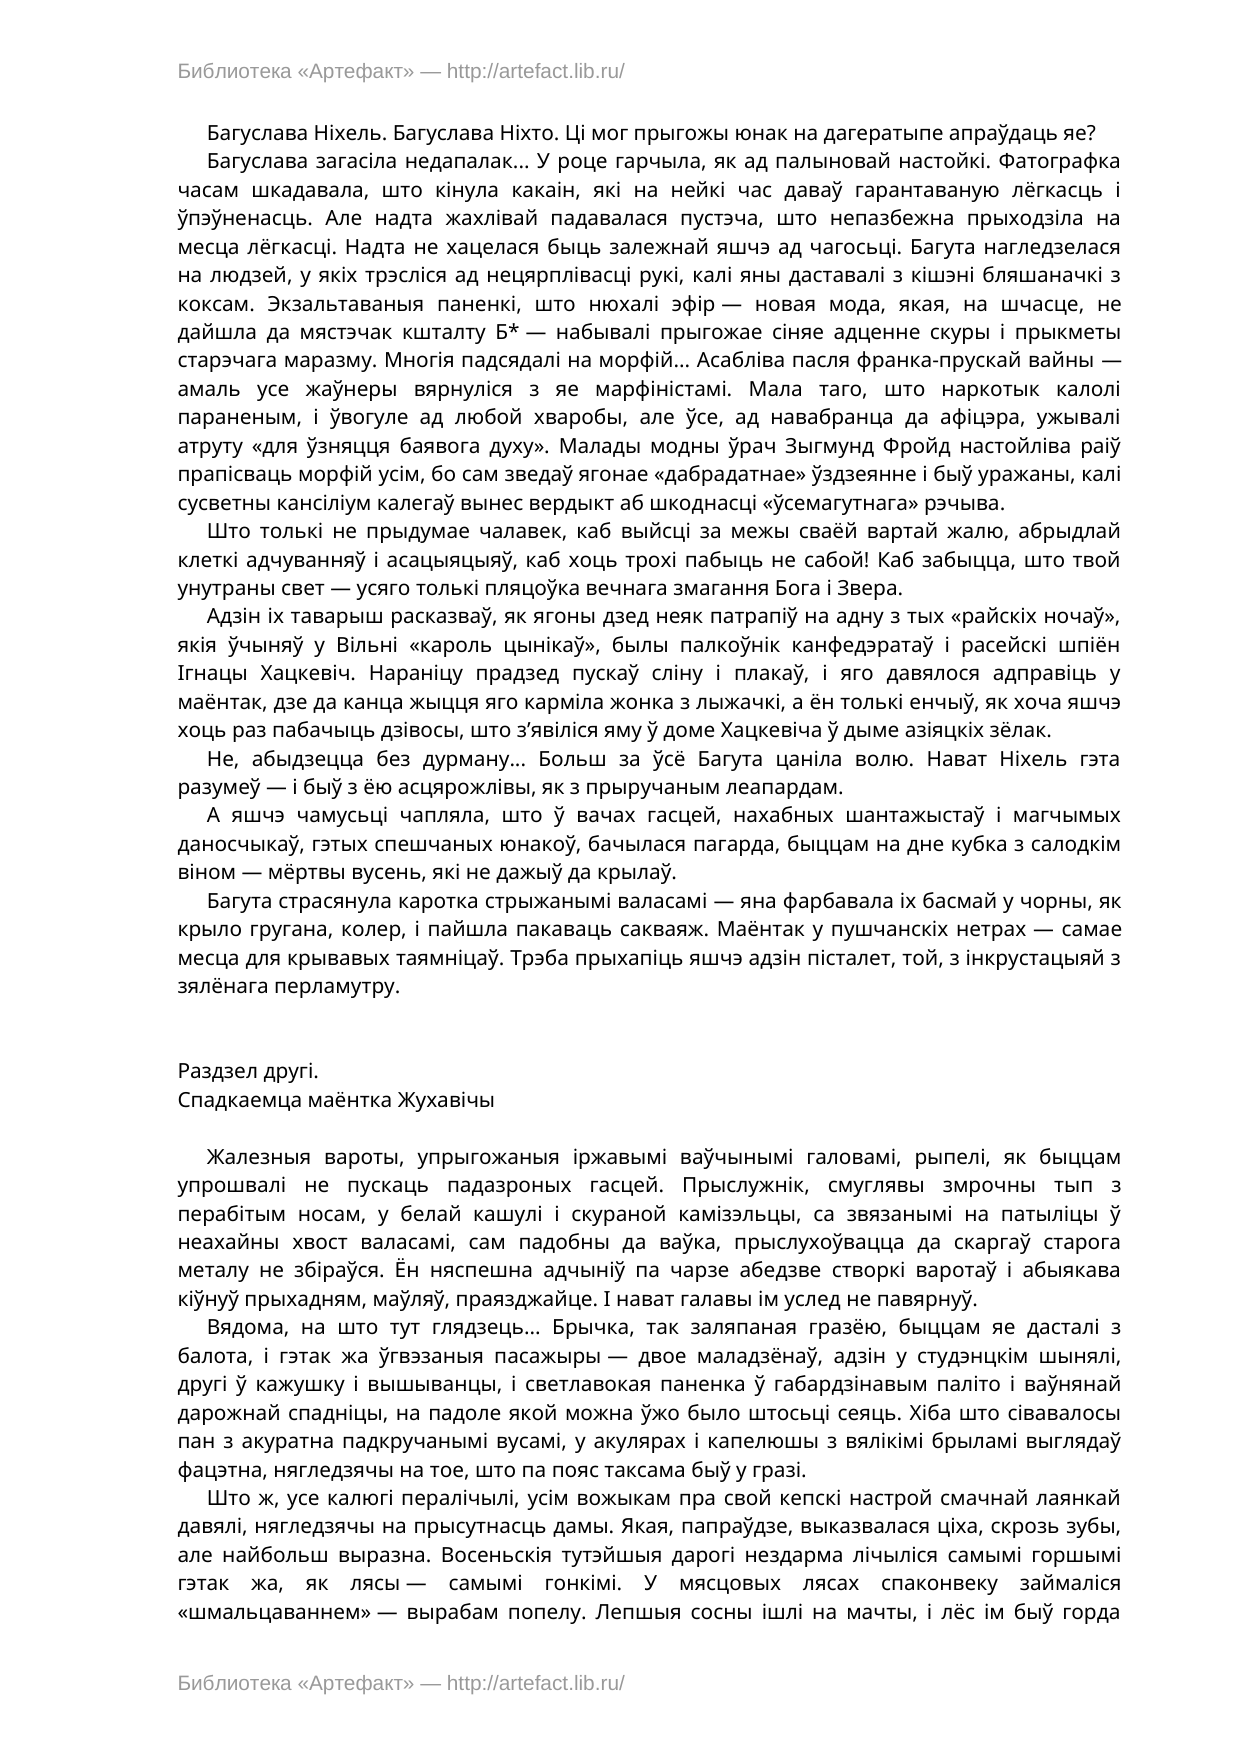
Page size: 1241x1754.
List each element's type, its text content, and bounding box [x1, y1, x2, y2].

text Не, абыдзецца без дурману... Больш за ўсё Багута цаніла волю. Нават Ніхель гэта разумеў — і быў з ёю асцярожлівы, як з прыручаным леапардам. [177, 744, 1122, 801]
text Жалезныя вароты, упрыгожаныя іржавымі ваўчынымі галовамі, рыпелі, як быццам упрошвалі не пускаць падазроных гасцей. Прыслужнік, смуглявы змрочны тып з перабітым носам, у белай кашулі і скураной камізэльцы, са звязанымі на патыліцы ў неахайны хвост валасамі, сам падобны да ваўка, прыслухоўвацца да скаргаў старога металу не збіраўся. Ён няспешна адчыніў па чарзе абедзве створкі варотаў і абыякава кіўнуў прыхадням, маўляў, праязджайце. І нават галавы ім услед не павярнуў. [177, 1142, 1122, 1312]
text Багуслава загасіла недапалак... У роце гарчыла, як ад палыновай настойкі. Фатографка часам шкадавала, што кінула какаін, які на нейкі час даваў гарантаваную лёгкасць і ўпэўненасць. Але надта жахлівай падавалася пустэча, што непазбежна прыходзіла на месца лёгкасці. Надта не хацелася быць залежнай яшчэ ад чагосьці. Багута нагледзелася на людзей, у якіх трэсліся ад нецярплівасці рукі, калі яны даставалі з кішэні бляшаначкі з коксам. Экзальтаваныя паненкі, што нюхалі эфір — новая мода, якая, на шчасце, не дайшла да мястэчак кшталту Б* — набывалі прыгожае сіняе адценне скуры і прыкметы старэчага маразму. Многія падсядалі на морфій... Асабліва пасля франка-прускай вайны — амаль усе жаўнеры вярнуліся з яе марфіністамі. Мала таго, што наркотык калолі параненым, і ўвогуле ад любой хваробы, але ўсе, ад навабранца да афіцэра, ужывалі атруту «для ўзняцця баявога духу». Малады модны ўрач Зыгмунд Фройд настойліва раіў прапісваць морфій усім, бо сам зведаў ягонае «дабрадатнае» ўздзеянне і быў уражаны, калі сусветны кансіліум калегаў вынес вердыкт аб шкоднасці «ўсемагутнага» рэчыва. [177, 147, 1122, 516]
text Што толькі не прыдумае чалавек, каб выйсці за межы сваёй вартай жалю, абрыдлай клеткі адчуванняў і асацыяцыяў, каб хоць трохі пабыць не сабой! Каб забыцца, што твой унутраны свет — усяго толькі пляцоўка вечнага змагання Бога і Звера. [177, 516, 1122, 602]
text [177, 1483, 1122, 1625]
text Багуслава Ніхель. Багуслава Ніхто. Ці мог прыгожы юнак на дагератыпе апраўдаць яе? [177, 118, 1122, 147]
text А яшчэ чамусьці чапляла, што ў вачах гасцей, нахабных шантажыстаў і магчымых даносчыкаў, гэтых спешчаных юнакоў, бачылася пагарда, быццам на дне кубка з салодкім віном — мёртвы вусень, які не дажыў да крылаў. [177, 801, 1122, 886]
text Адзін іх таварыш расказваў, як ягоны дзед неяк патрапіў на адну з тых «райскіх ночаў», якія ўчыняў у Вільні «кароль цынікаў», былы палкоўнік канфедэратаў і расейскі шпіён Ігнацы Хацкевіч. Нараніцу прадзед пускаў сліну і плакаў, і яго давялося адправіць у маёнтак, дзе да канца жыцця яго карміла жонка з лыжачкі, а ён толькі енчыў, як хоча яшчэ хоць раз пабачыць дзівосы, што з’явіліся яму ў доме Хацкевіча ў дыме азіяцкіх зёлак. [177, 602, 1122, 744]
text Вядома, на што тут глядзець... Брычка, так заляпаная гразёю, быццам яе дасталі з балота, і гэтак жа ўгвэзаныя пасажыры — двое маладзёнаў, адзін у студэнцкім шынялі, другі ў кажушку і вышыванцы, і светлавокая паненка ў габардзінавым паліто і ваўнянай дарожнай спадніцы, на падоле якой можна ўжо было штосьці сеяць. Хіба што сівавалосы пан з акуратна падкручанымі вусамі, у акулярах і капелюшы з вялікімі брыламі выглядаў фацэтна, нягледзячы на тое, што па пояс таксама быў у гразі. [177, 1312, 1122, 1483]
text Багута страсянула каротка стрыжанымі валасамі — яна фарбавала іх басмай у чорны, як крыло гругана, колер, і пайшла пакаваць сакваяж. Маёнтак у пушчанскіх нетрах — самае месца для крывавых таямніцаў. Трэба прыхапіць яшчэ адзін пісталет, той, з інкрустацыяй з зялёнага перламутру. [177, 886, 1122, 1000]
subtitle Спадкаемца маёнтка Жухавічы [177, 1085, 1122, 1113]
subtitle Раздзел другі. [177, 1057, 1122, 1085]
